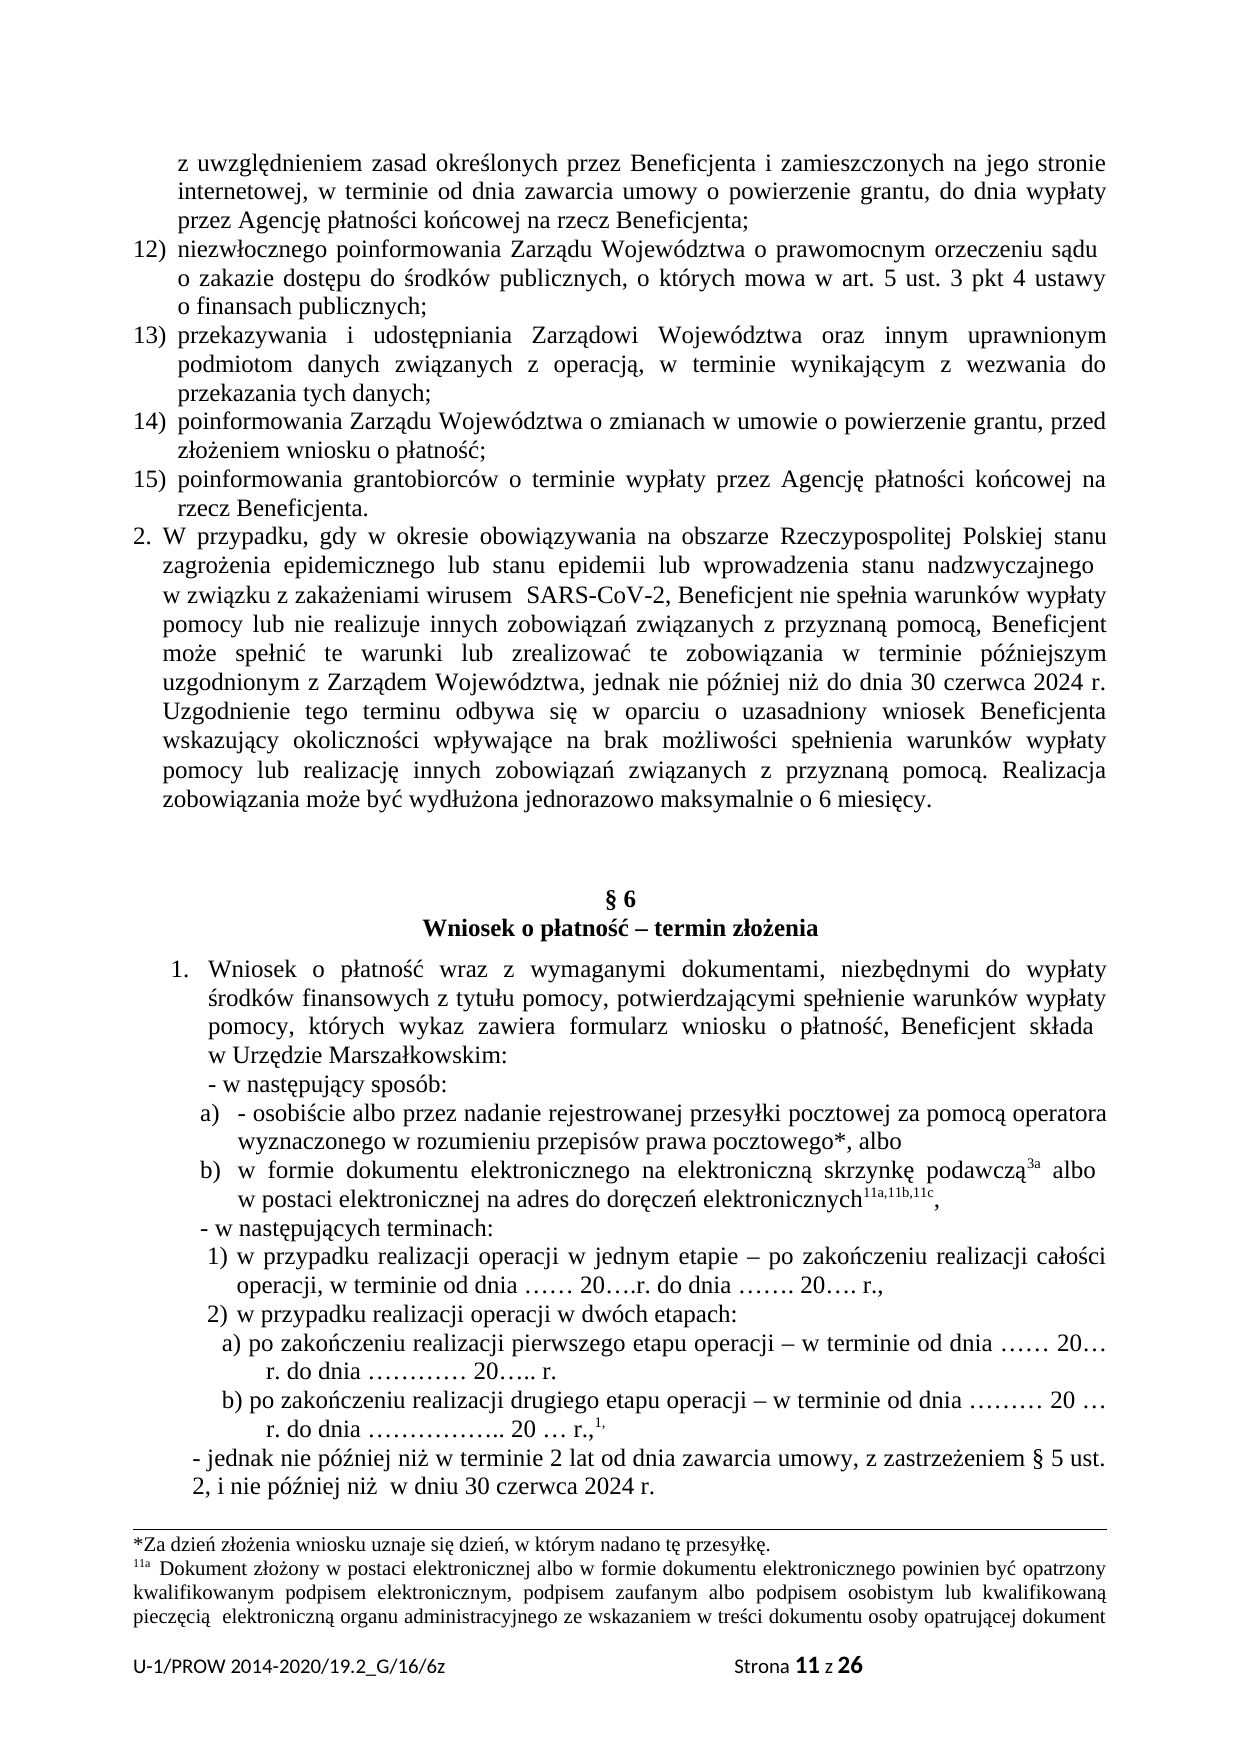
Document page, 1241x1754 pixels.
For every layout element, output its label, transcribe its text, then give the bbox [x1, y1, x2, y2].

list w przypadku realizacji operacji w jednym etapie – po zakończeniu realizacji całości operacji, w terminie od dnia …… 20….r. do dnia ……. 20…. r., [207, 1241, 1107, 1299]
list poinformowania Zarządu Województwa o zmianach w umowie o powierzenie grantu, przed złożeniem wniosku o płatność; [133, 406, 1107, 464]
list niezwłocznego poinformowania Zarządu Województwa o prawomocnym orzeczeniu sądu o zakazie dostępu do środków publicznych, o których mowa w art. 5 ust. 3 pkt 4 ustawy o finansach publicznych; [133, 234, 1107, 320]
text Wniosek o płatność – termin złożenia [133, 913, 1107, 941]
list w formie dokumentu elektronicznego na elektroniczną skrzynkę podawczą3a albo w postaci elektronicznej na adres do doręczeń elektronicznych11a,11b,11c, [200, 1155, 1107, 1213]
text - w następujących terminach: [200, 1213, 1107, 1241]
text *Za dzień złożenia wniosku uznaje się dzień, w którym nadano tę przesyłkę. [133, 1530, 1107, 1556]
text - w następujący sposób: [208, 1069, 1107, 1098]
list przekazywania i udostępniania Zarządowi Województwa oraz innym uprawnionym podmiotom danych związanych z operacją, w terminie wynikającym z wezwania do przekazania tych danych; [133, 320, 1107, 406]
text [133, 1556, 1107, 1628]
list a) po zakończeniu realizacji pierwszego etapu operacji – w terminie od dnia …… 20… r. do dnia ………… 20….. r. [222, 1328, 1107, 1385]
list w przypadku realizacji operacji w dwóch etapach: [207, 1299, 1107, 1328]
list poinformowania grantobiorców o terminie wypłaty przez Agencję płatności końcowej na rzecz Beneficjenta. [133, 464, 1107, 521]
text § 6 [133, 884, 1107, 913]
list Wniosek o płatność wraz z wymaganymi dokumentami, niezbędnymi do wypłaty środków finansowych z tytułu pomocy, potwierdzającymi spełnienie warunków wypłaty pomocy, których wykaz zawiera formularz wniosku o płatność, Beneficjent składa w Urzędzie Marszałkowskim: [170, 954, 1107, 1069]
list W przypadku, gdy w okresie obowiązywania na obszarze Rzeczypospolitej Polskiej stanu zagrożenia epidemicznego lub stanu epidemii lub wprowadzenia stanu nadzwyczajnego w związku z zakażeniami wirusem SARS-CoV-2, Beneficjent nie spełnia warunków wypłaty pomocy lub nie realizuje innych zobowiązań związanych z przyznaną pomocą, Beneficjent może spełnić te warunki lub zrealizować te zobowiązania w terminie późniejszym uzgodnionym z Zarządem Województwa, jednak nie później niż do dnia 30 czerwca 2024 r. Uzgodnienie tego terminu odbywa się w oparciu o uzasadniony wniosek Beneficjenta wskazujący okoliczności wpływające na brak możliwości spełnienia warunków wypłaty pomocy lub realizację innych zobowiązań związanych z przyznaną pomocą. Realizacja zobowiązania może być wydłużona jednorazowo maksymalnie o 6 miesięcy. [133, 521, 1107, 813]
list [177, 148, 1107, 234]
list b) po zakończeniu realizacji drugiego etapu operacji – w terminie od dnia ……… 20 …r. do dnia …………….. 20 … r.,1, [222, 1385, 1107, 1443]
text - jednak nie później niż w terminie 2 lat od dnia zawarcia umowy, z zastrzeżeniem § 5 ust. 2, i nie później niż w dniu 30 czerwca 2024 r. [192, 1443, 1107, 1500]
list - osobiście albo przez nadanie rejestrowanej przesyłki pocztowej za pomocą operatora wyznaczonego w rozumieniu przepisów prawa pocztowego*, albo [200, 1098, 1107, 1155]
